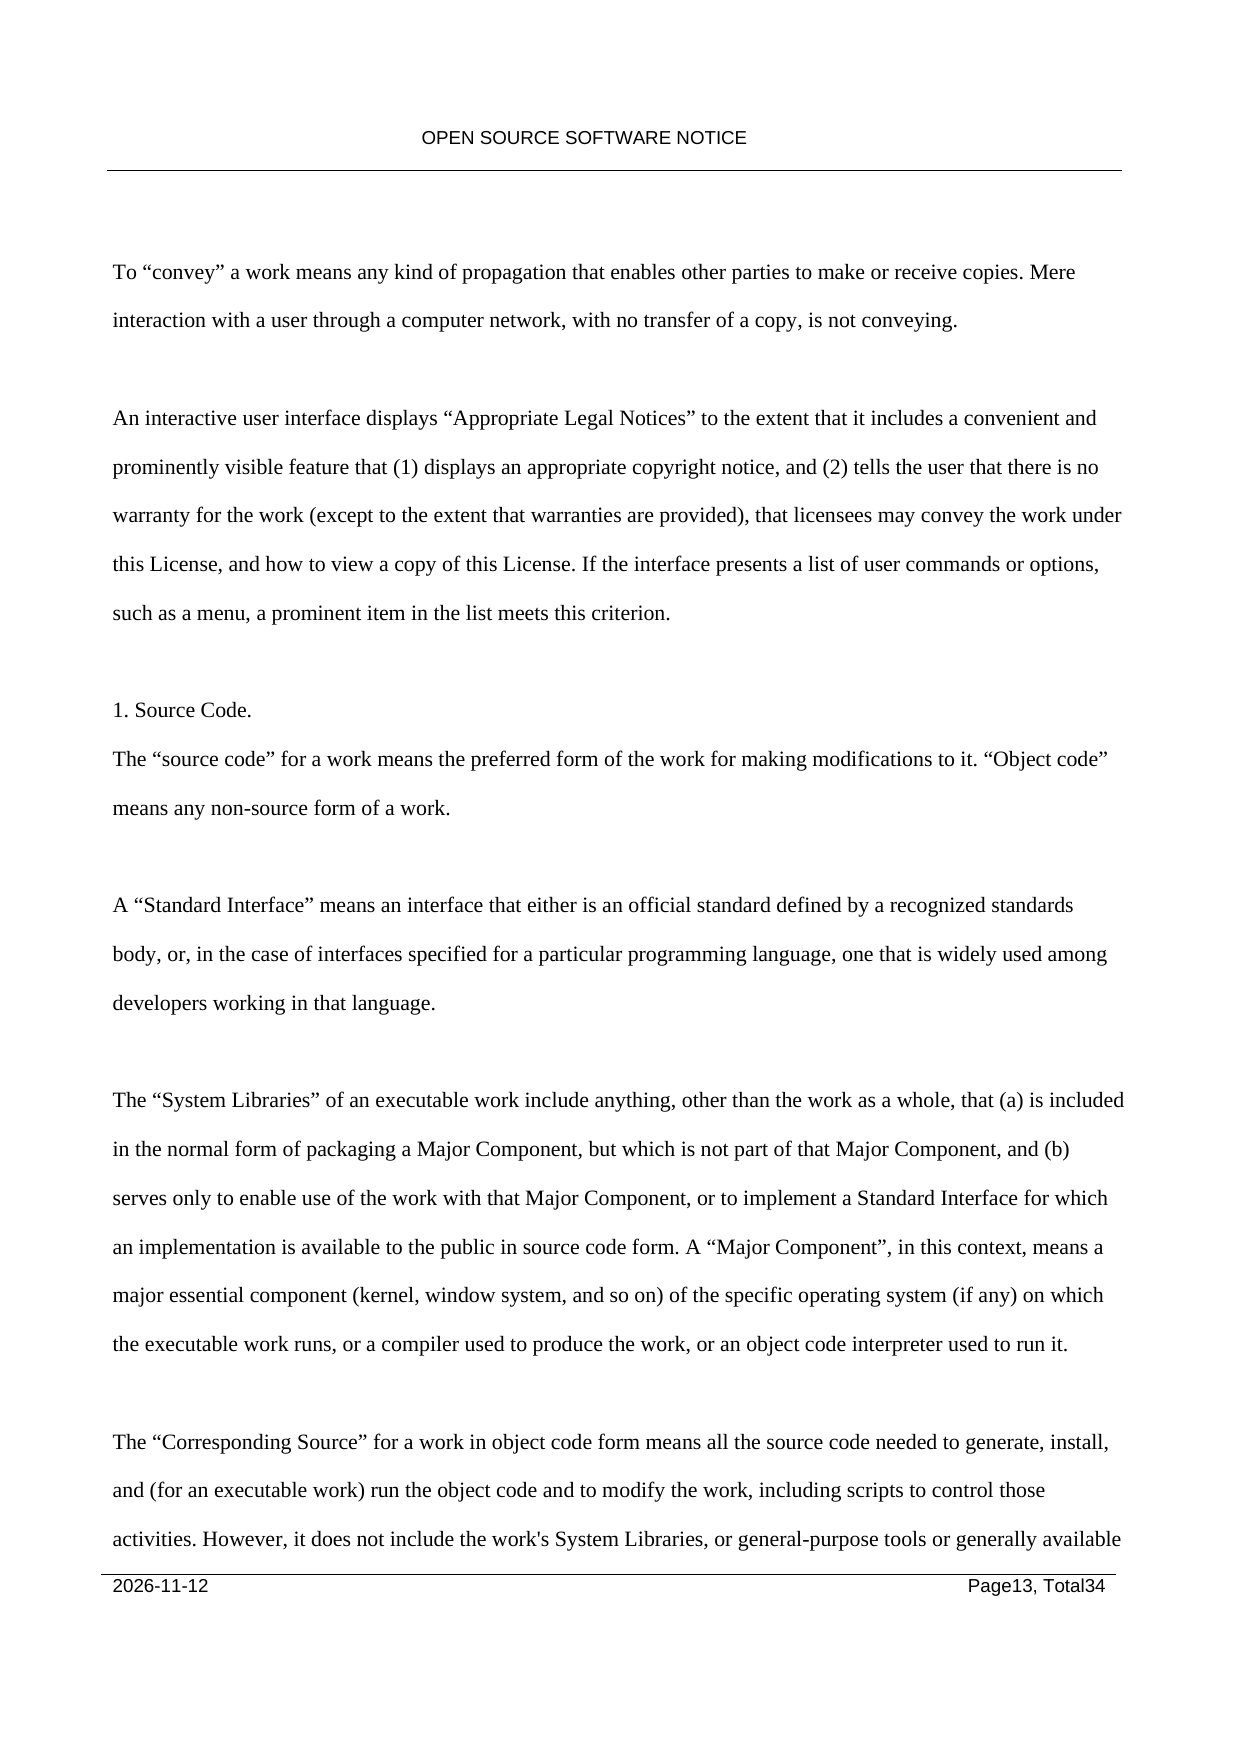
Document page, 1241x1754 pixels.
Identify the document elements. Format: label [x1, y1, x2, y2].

text [112, 206, 1128, 1555]
